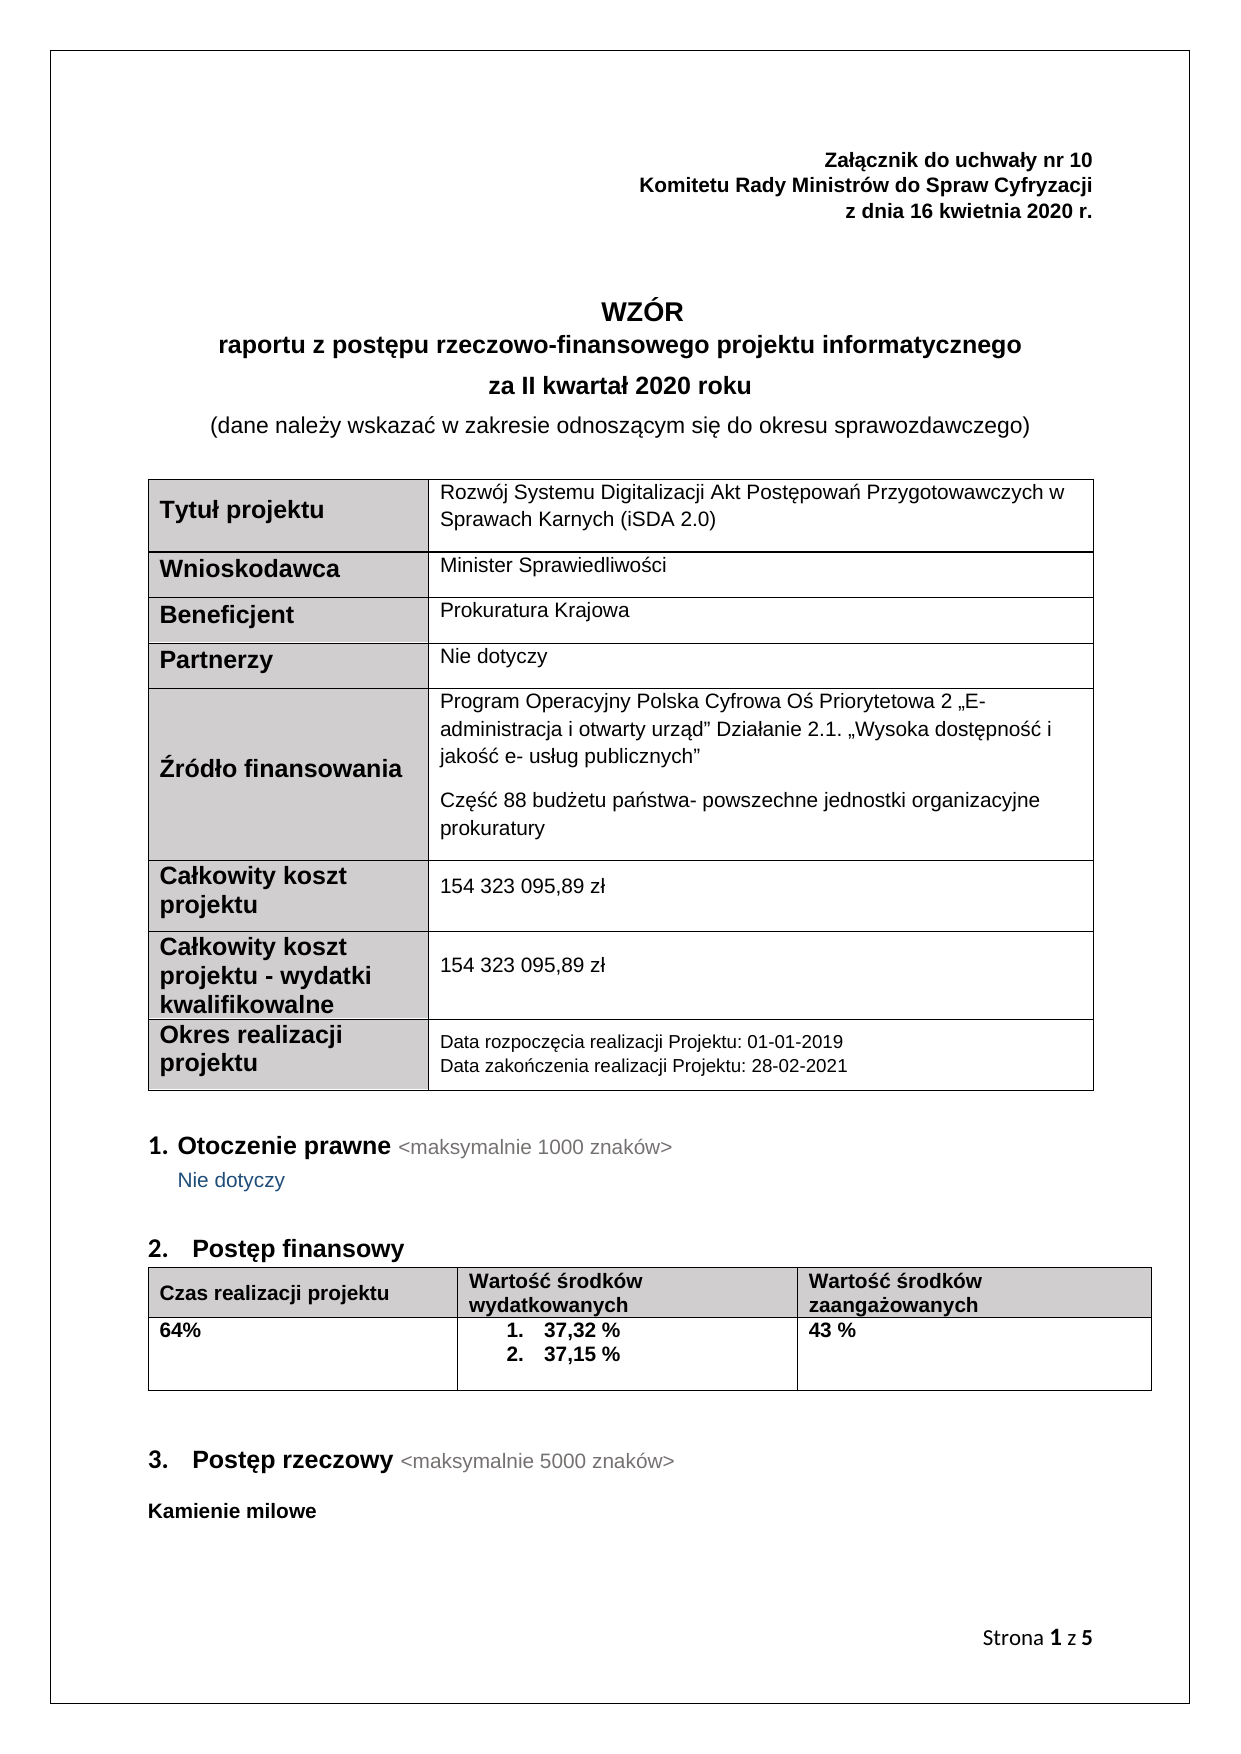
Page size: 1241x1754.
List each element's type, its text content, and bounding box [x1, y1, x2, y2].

table_header Tytuł projektu [149, 480, 428, 551]
text Załącznik do uchwały nr 10 [148, 147, 1093, 171]
subtitle raportu z postępu rzeczowo-finansowego projektu informatycznego [148, 330, 1093, 359]
table_header Rozwój Systemu Digitalizacji Akt Postępowań Przygotowawczych w Sprawach Karnych (iSDA 2.0) [429, 480, 1093, 551]
table_cell 154 323 095,89 zł [429, 932, 1093, 1018]
table_cell Data rozpoczęcia realizacji Projektu: 01-01-2019 Data zakończenia realizacji Projektu: 28-02-2021 [429, 1020, 1093, 1089]
table_cell 43 % [798, 1318, 1151, 1390]
table_cell Program Operacyjny Polska Cyfrowa Oś Priorytetowa 2 „E- administracja i otwarty urząd” Działanie 2.1. „Wysoka dostępność i jakość e- usług publicznych” Część 88 budżetu państwa- powszechne jednostki organizacyjne prokuratury [429, 689, 1093, 860]
subtitle Nie dotyczy [148, 1168, 1093, 1192]
text WZÓR [148, 296, 1093, 327]
text (dane należy wskazać w zakresie odnoszącym się do okresu sprawozdawczego) [148, 412, 1093, 439]
table_cell 154 323 095,89 zł [429, 861, 1093, 931]
table_header Czas realizacji projektu [149, 1268, 457, 1317]
table_cell 64% [149, 1318, 457, 1390]
table_cell Źródło finansowania [149, 689, 428, 860]
table_cell Partnerzy [149, 644, 428, 688]
table_cell Beneficjent [149, 598, 428, 642]
table_cell Okres realizacji projektu [149, 1020, 428, 1089]
table_cell Prokuratura Krajowa [429, 598, 1093, 642]
text z dnia 16 kwietnia 2020 r. [148, 199, 1093, 223]
table_cell 37,32 % 37,15 % [458, 1318, 797, 1390]
table_header Wartość środków wydatkowanych [458, 1268, 797, 1317]
subtitle za II kwartał 2020 roku [148, 371, 1093, 400]
text Kamienie milowe [148, 1498, 1093, 1522]
text Komitetu Rady Ministrów do Spraw Cyfryzacji [148, 173, 1093, 197]
subtitle Postęp rzeczowy <maksymalnie 5000 znaków> [148, 1442, 1093, 1475]
table_header Wartość środków zaangażowanych [798, 1268, 1151, 1317]
table_cell Całkowity koszt projektu [149, 861, 428, 931]
table_cell Nie dotyczy [429, 644, 1093, 688]
subtitle Otoczenie prawne <maksymalnie 1000 znaków> [148, 1128, 1063, 1161]
table_cell Minister Sprawiedliwości [429, 553, 1093, 597]
subtitle Postęp finansowy [148, 1232, 1093, 1265]
table_cell Całkowity koszt projektu - wydatki kwalifikowalne [149, 932, 428, 1018]
table_cell Wnioskodawca [149, 553, 428, 597]
